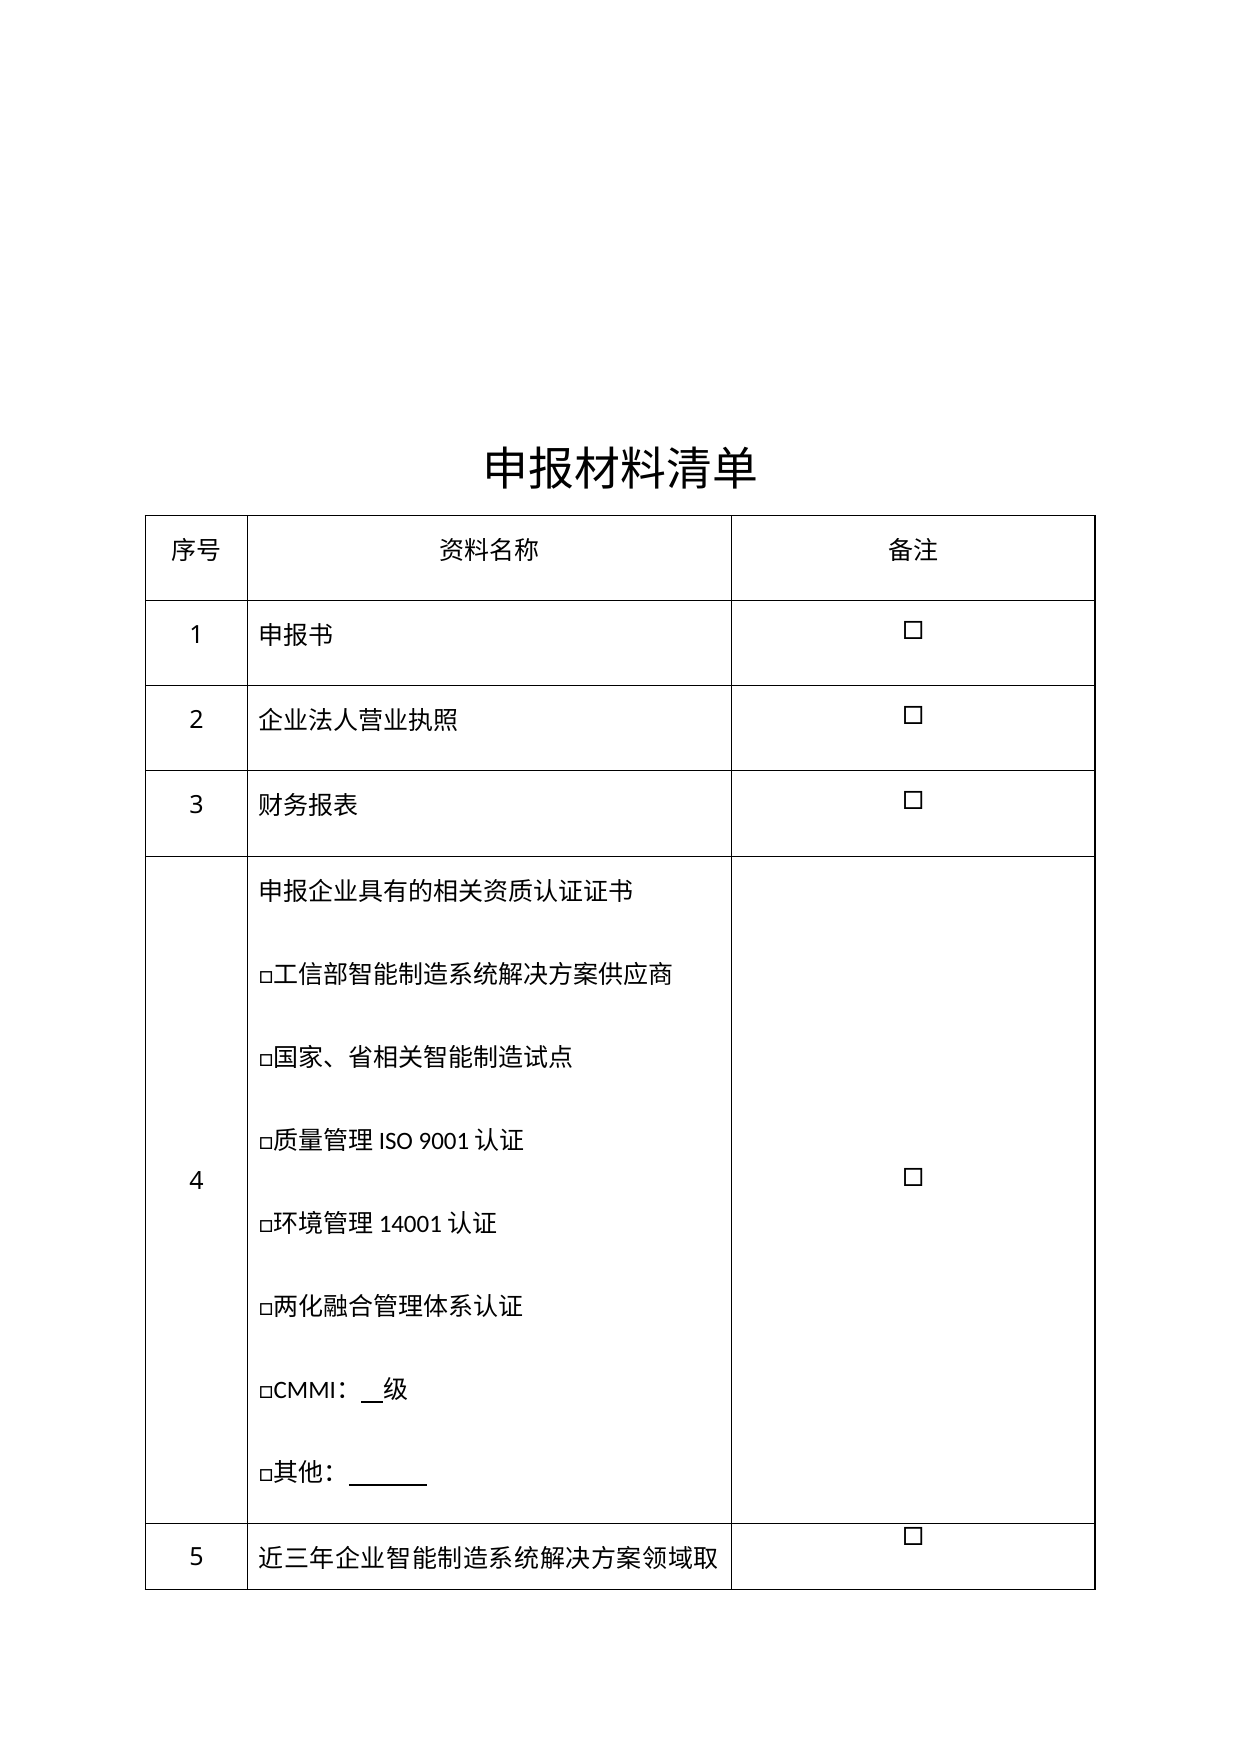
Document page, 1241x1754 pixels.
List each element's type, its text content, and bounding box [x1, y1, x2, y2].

table_cell [732, 1524, 1094, 1589]
table_cell 财务报表 [248, 771, 731, 856]
table_cell 1 [146, 601, 247, 685]
table_cell 3 [146, 771, 247, 856]
table_header 备注 [732, 516, 1094, 600]
table_cell [732, 601, 1094, 685]
table_cell [732, 771, 1094, 856]
table_cell 5 [146, 1524, 247, 1589]
text 申报材料清单 [187, 417, 1053, 515]
table_cell [732, 857, 1094, 1523]
table_cell 申报企业具有的相关资质认证证书 □工信部智能制造系统解决方案供应商 □国家、省相关智能制造试点 □质量管理ISO 9001认证 □环境管理14001认证 □两化融合管理体系认证 □CMMI： 级 □其他： [248, 857, 731, 1523]
table_header 资料名称 [248, 516, 731, 600]
table_cell 4 [146, 857, 247, 1523]
table_cell 申报书 [248, 601, 731, 685]
table_header 序号 [146, 516, 247, 600]
table_cell [732, 686, 1094, 770]
table_cell 2 [146, 686, 247, 770]
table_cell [248, 1524, 731, 1589]
table_cell 企业法人营业执照 [248, 686, 731, 770]
